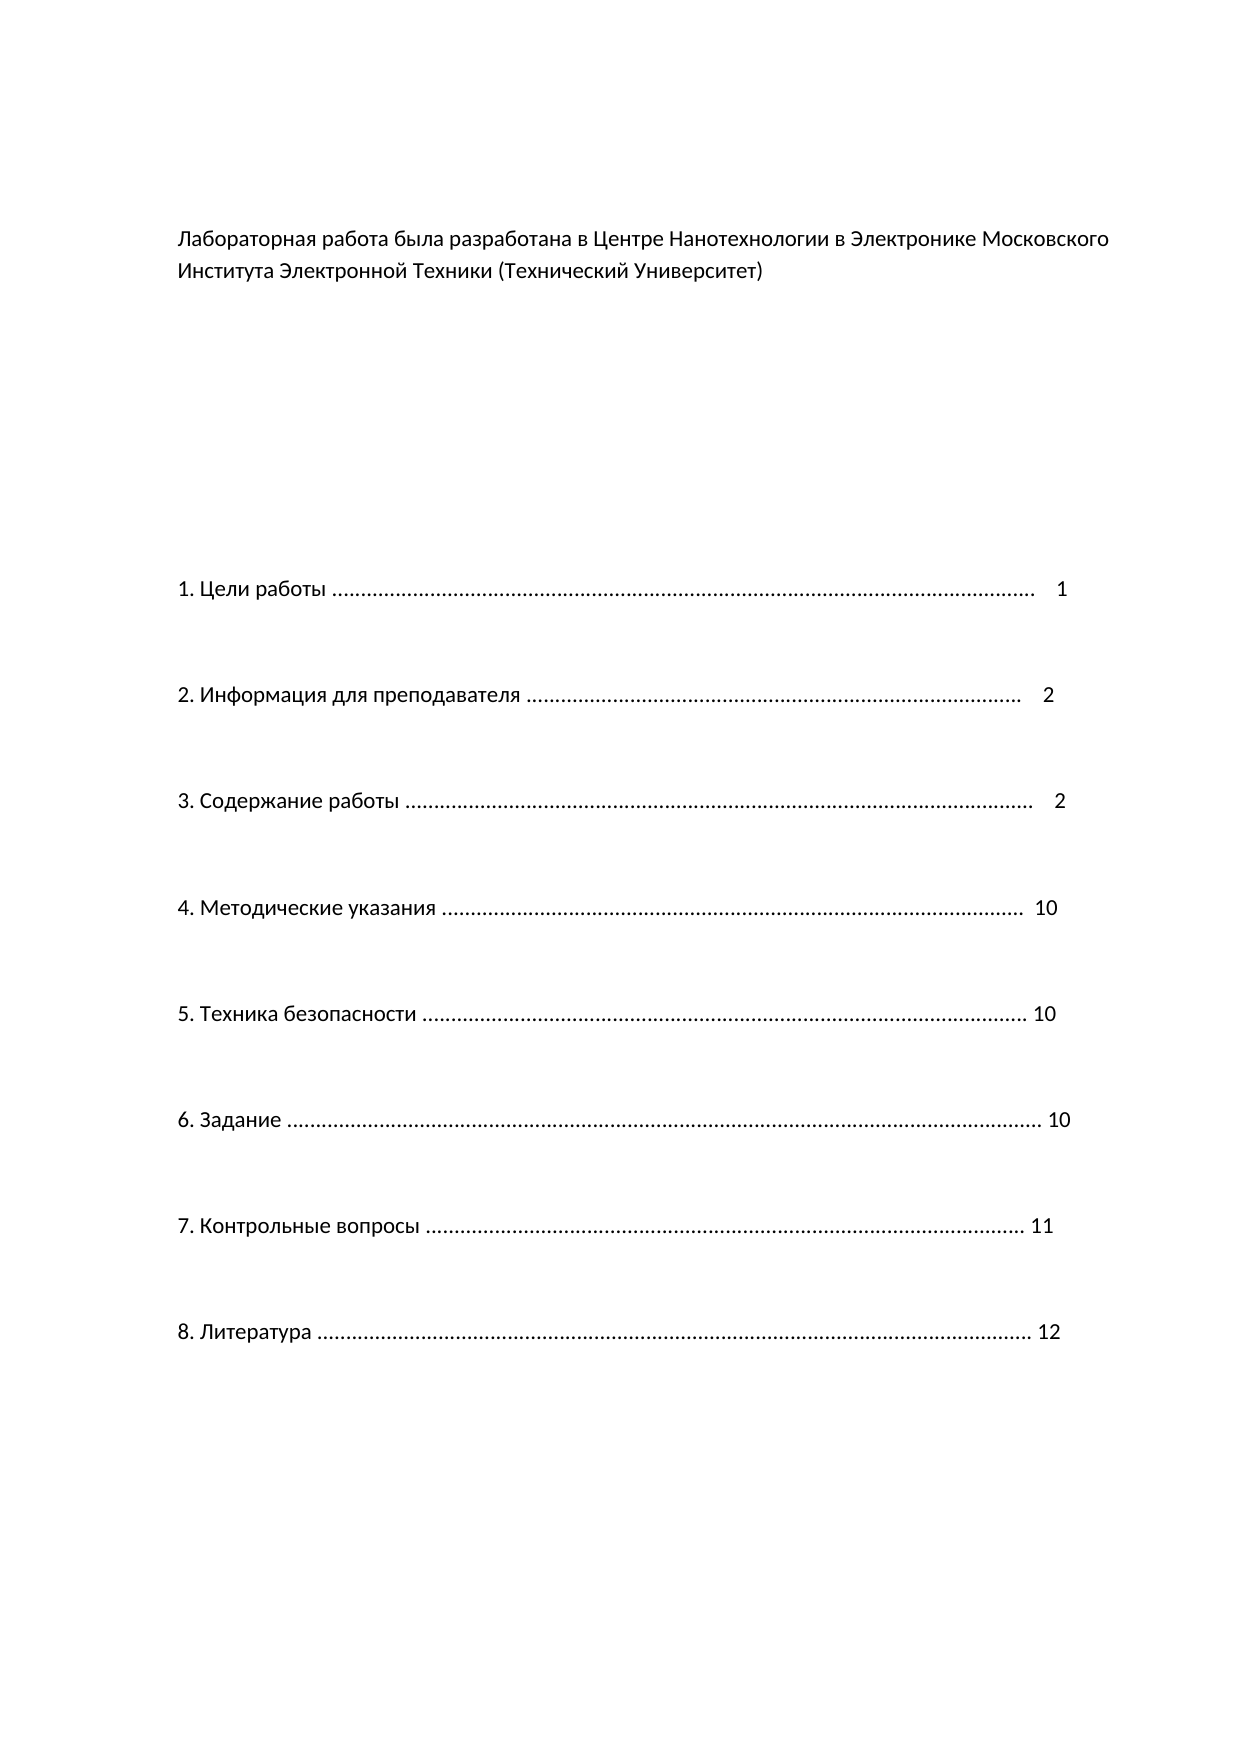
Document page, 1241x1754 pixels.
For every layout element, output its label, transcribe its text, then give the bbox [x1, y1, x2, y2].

text 2. Информация для преподавателя ...................................................................................... 2 [177, 681, 1152, 708]
text 6. Задание ................................................................................................................................... 10 [177, 1105, 1152, 1133]
text 8. Литература ............................................................................................................................ 12 [177, 1317, 1152, 1345]
text Лабораторная работа была разработана в Центре Нанотехнологии в Электронике Московского Института Электронной Техники (Технический Университет) [177, 224, 1152, 284]
text 7. Контрольные вопросы ........................................................................................................ 11 [177, 1211, 1152, 1239]
text 5. Техника безопасности ......................................................................................................... 10 [177, 999, 1152, 1027]
text 4. Методические указания ..................................................................................................... 10 [177, 893, 1152, 921]
text 1. Цели работы .......................................................................................................................... 1 [177, 574, 1152, 602]
text 3. Содержание работы ............................................................................................................. 2 [177, 787, 1152, 814]
